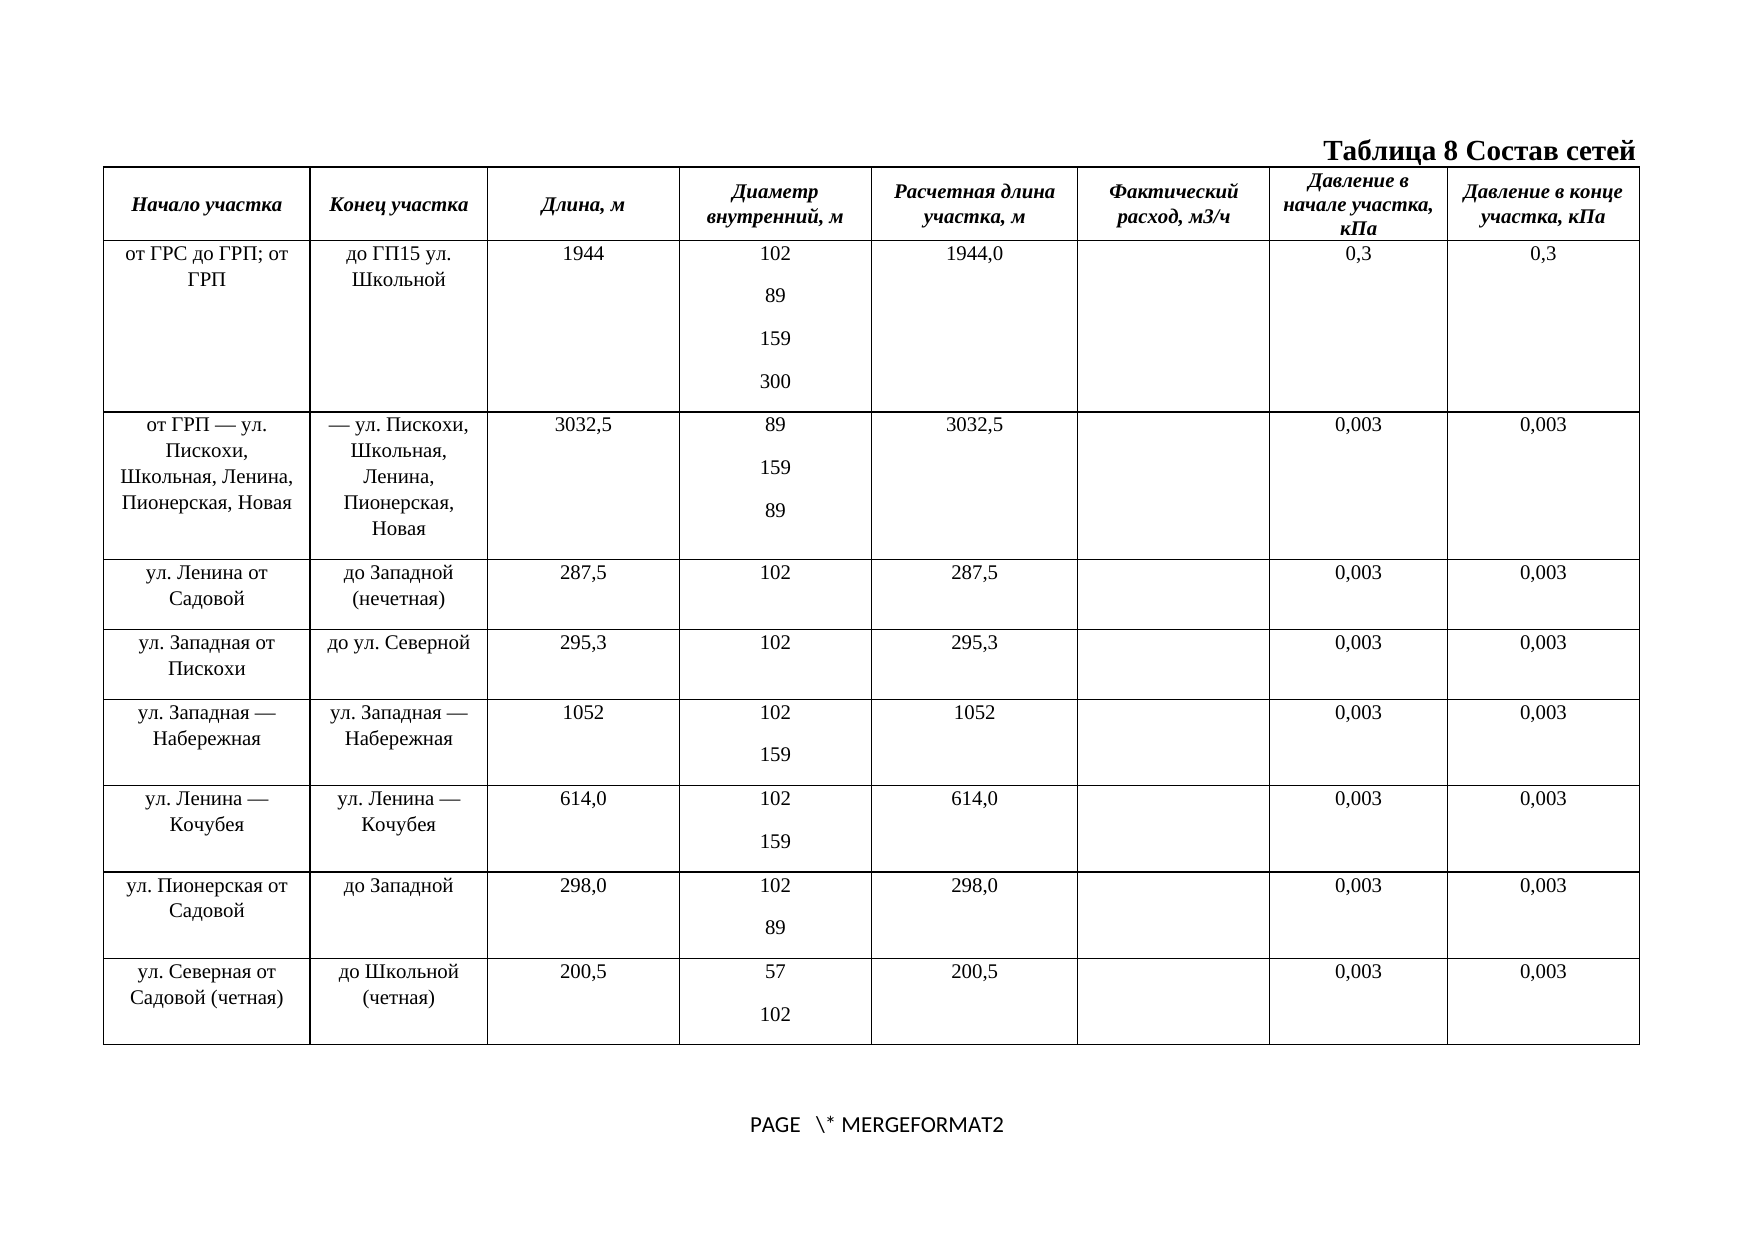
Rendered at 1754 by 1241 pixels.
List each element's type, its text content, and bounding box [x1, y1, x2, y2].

table_cell [1078, 413, 1269, 559]
table_cell [1078, 873, 1269, 958]
table_cell 0,003 [1270, 630, 1447, 698]
table_cell [1078, 241, 1269, 411]
table_cell 298,0 [488, 873, 679, 958]
table_cell 614,0 [488, 786, 679, 871]
table_cell 200,5 [488, 959, 679, 1044]
table_cell 102 89 159 300 [680, 241, 871, 411]
table_cell 0,003 [1448, 873, 1639, 958]
table_cell 102 159 [680, 700, 871, 785]
table_cell — ул. Пискохи, Школьная, Ленина, Пионерская, Новая [311, 413, 487, 559]
table_header Конец участка [311, 168, 487, 240]
table_cell 0,003 [1448, 959, 1639, 1044]
table_cell 1944,0 [872, 241, 1077, 411]
table_cell до Школьной (четная) [311, 959, 487, 1044]
table_cell 0,003 [1270, 700, 1447, 785]
table_cell 102 159 [680, 786, 871, 871]
table_cell ул. Ленина — Кочубея [311, 786, 487, 871]
table_cell 0,003 [1270, 786, 1447, 871]
table_cell ул. Северная от Садовой (четная) [104, 959, 309, 1044]
table_cell 0,003 [1270, 959, 1447, 1044]
table_cell 0,003 [1270, 560, 1447, 629]
table_cell ул. Западная от Пискохи [104, 630, 309, 698]
table_cell ул. Западная — Набережная [311, 700, 487, 785]
table_cell 295,3 [488, 630, 679, 698]
table_header Длина, м [488, 168, 679, 240]
table_cell 0,3 [1448, 241, 1639, 411]
table_cell 0,003 [1270, 413, 1447, 559]
table_cell до ГП15 ул. Школьной [311, 241, 487, 411]
table_cell 89 159 89 [680, 413, 871, 559]
table_cell 57 102 [680, 959, 871, 1044]
table_cell от ГРС до ГРП; от ГРП [104, 241, 309, 411]
table_cell до Западной (нечетная) [311, 560, 487, 629]
table_cell до Западной [311, 873, 487, 958]
table_header Давление в конце участка, кПа [1448, 168, 1639, 240]
table_cell 287,5 [872, 560, 1077, 629]
table_cell ул. Пионерская от Садовой [104, 873, 309, 958]
table_cell [1078, 959, 1269, 1044]
table_cell [1078, 630, 1269, 698]
table_cell 287,5 [488, 560, 679, 629]
table_header Фактический расход, м3/ч [1078, 168, 1269, 240]
table_cell от ГРП — ул. Пискохи, Школьная, Ленина, Пионерская, Новая [104, 413, 309, 559]
table_cell 102 89 [680, 873, 871, 958]
table_cell 1052 [872, 700, 1077, 785]
table_cell [1078, 786, 1269, 871]
table_cell 0,003 [1448, 630, 1639, 698]
table_header Диаметр внутренний, м [680, 168, 871, 240]
table_cell 200,5 [872, 959, 1077, 1044]
table_header Давление в начале участка, кПа [1270, 168, 1447, 240]
table_cell 0,003 [1270, 873, 1447, 958]
table_cell 0,003 [1448, 560, 1639, 629]
table_cell 298,0 [872, 873, 1077, 958]
table_cell 614,0 [872, 786, 1077, 871]
text Таблица 8 Состав сетей [118, 133, 1636, 166]
table_cell 0,3 [1270, 241, 1447, 411]
table_cell ул. Ленина — Кочубея [104, 786, 309, 871]
table_cell 3032,5 [488, 413, 679, 559]
table_cell ул. Ленина от Садовой [104, 560, 309, 629]
table_header Расчетная длина участка, м [872, 168, 1077, 240]
table_cell 0,003 [1448, 413, 1639, 559]
table_cell 295,3 [872, 630, 1077, 698]
table_cell 1944 [488, 241, 679, 411]
table_cell [1078, 560, 1269, 629]
table_cell 3032,5 [872, 413, 1077, 559]
table_cell 0,003 [1448, 786, 1639, 871]
table_cell 0,003 [1448, 700, 1639, 785]
table_cell 102 [680, 630, 871, 698]
table_cell ул. Западная — Набережная [104, 700, 309, 785]
table_cell до ул. Северной [311, 630, 487, 698]
table_cell 1052 [488, 700, 679, 785]
table_header Начало участка [104, 168, 309, 240]
table_cell 102 [680, 560, 871, 629]
table_cell [1078, 700, 1269, 785]
